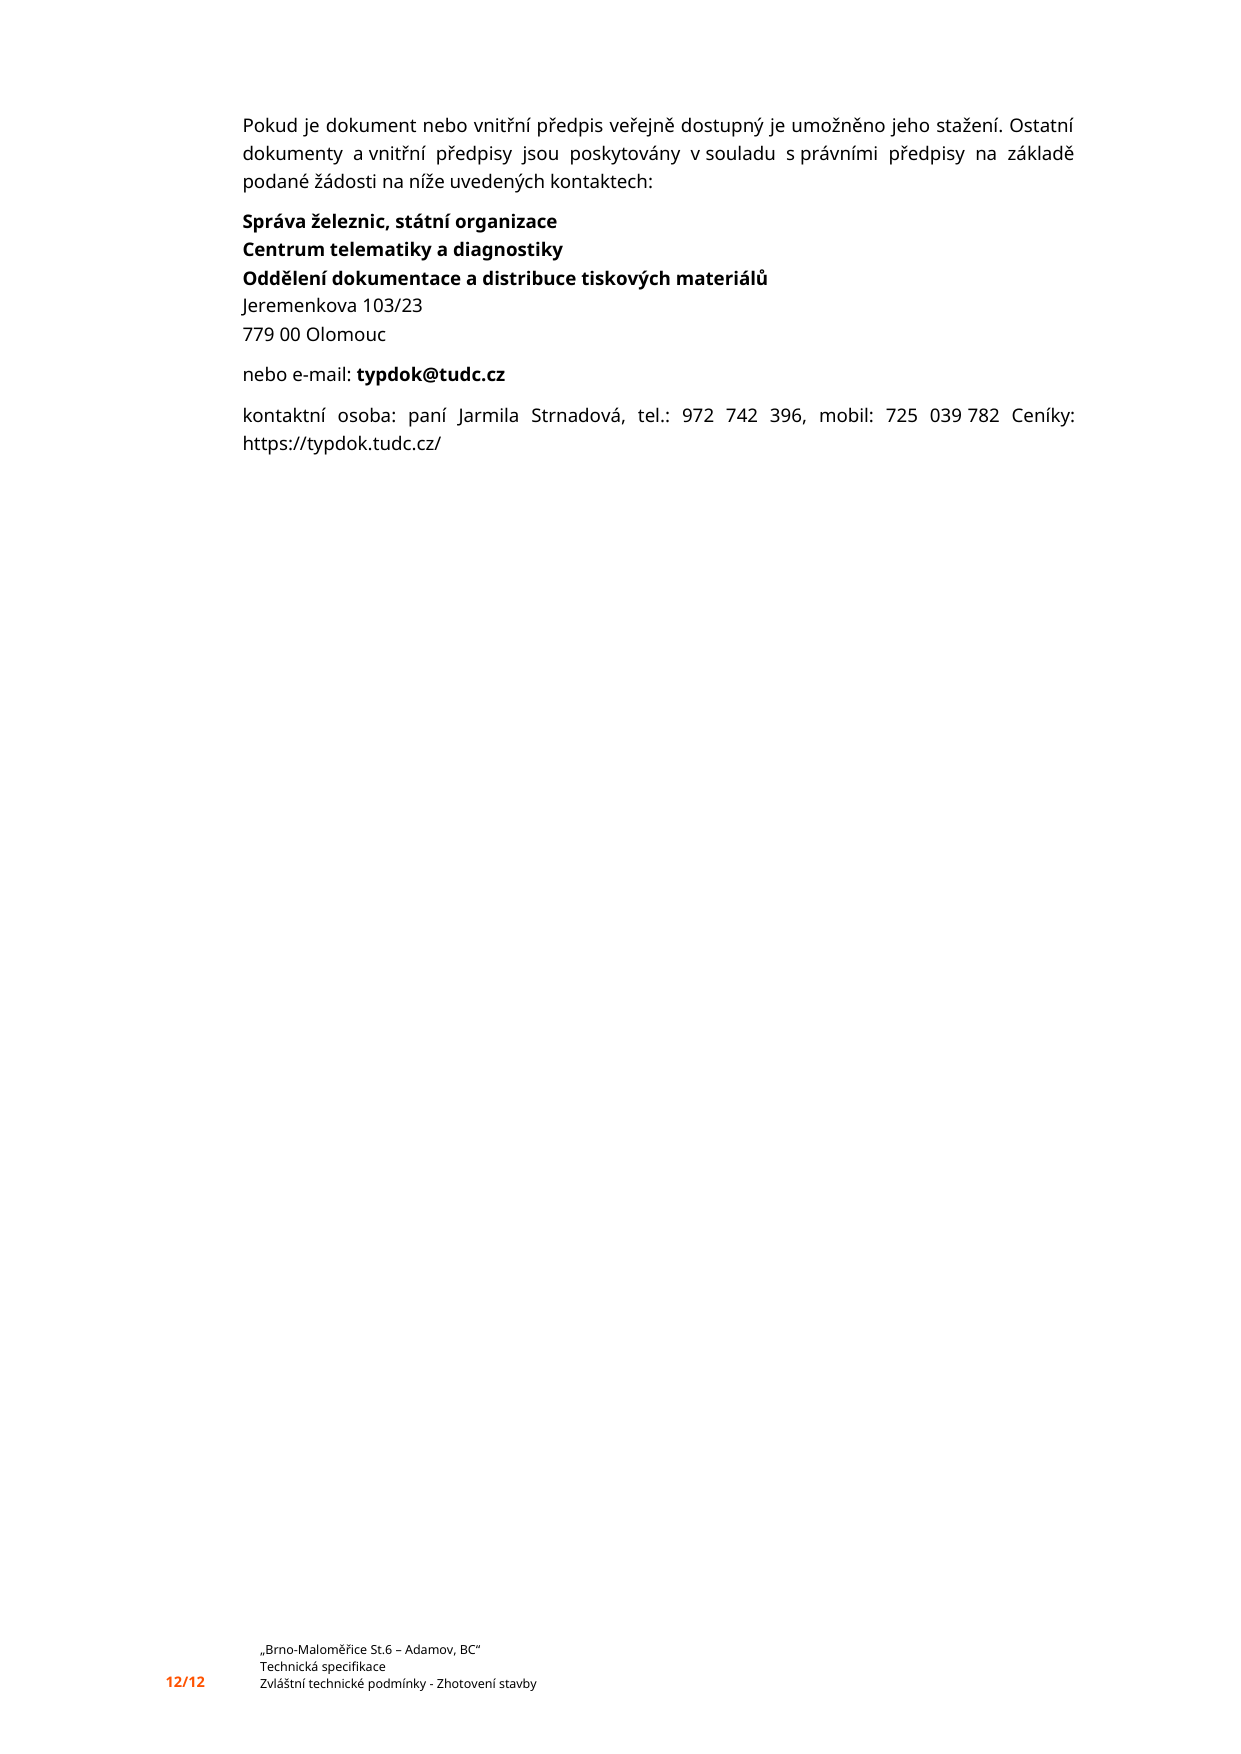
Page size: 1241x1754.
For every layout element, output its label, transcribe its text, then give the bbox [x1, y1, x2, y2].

text Pokud je dokument nebo vnitřní předpis veřejně dostupný je umožněno jeho stažení. Ostatní dokumenty a vnitřní předpisy jsou poskytovány v souladu s právními předpisy na základě podané žádosti na níže uvedených kontaktech: [242, 112, 1075, 194]
text nebo e-mail: typdok@tudc.cz [242, 361, 1075, 387]
text Jeremenkova 103/23 [242, 293, 1075, 318]
text 779 00 Olomouc [242, 321, 1075, 346]
text kontaktní osoba: paní Jarmila Strnadová, tel.: 972 742 396, mobil: 725 039 782 Ceníky: https://typdok.tudc.cz/ [242, 402, 1075, 455]
text Oddělení dokumentace a distribuce tiskových materiálů [242, 265, 1075, 290]
text Centrum telematiky a diagnostiky [242, 237, 1075, 262]
text Správa železnic, státní organizace [242, 209, 1075, 234]
